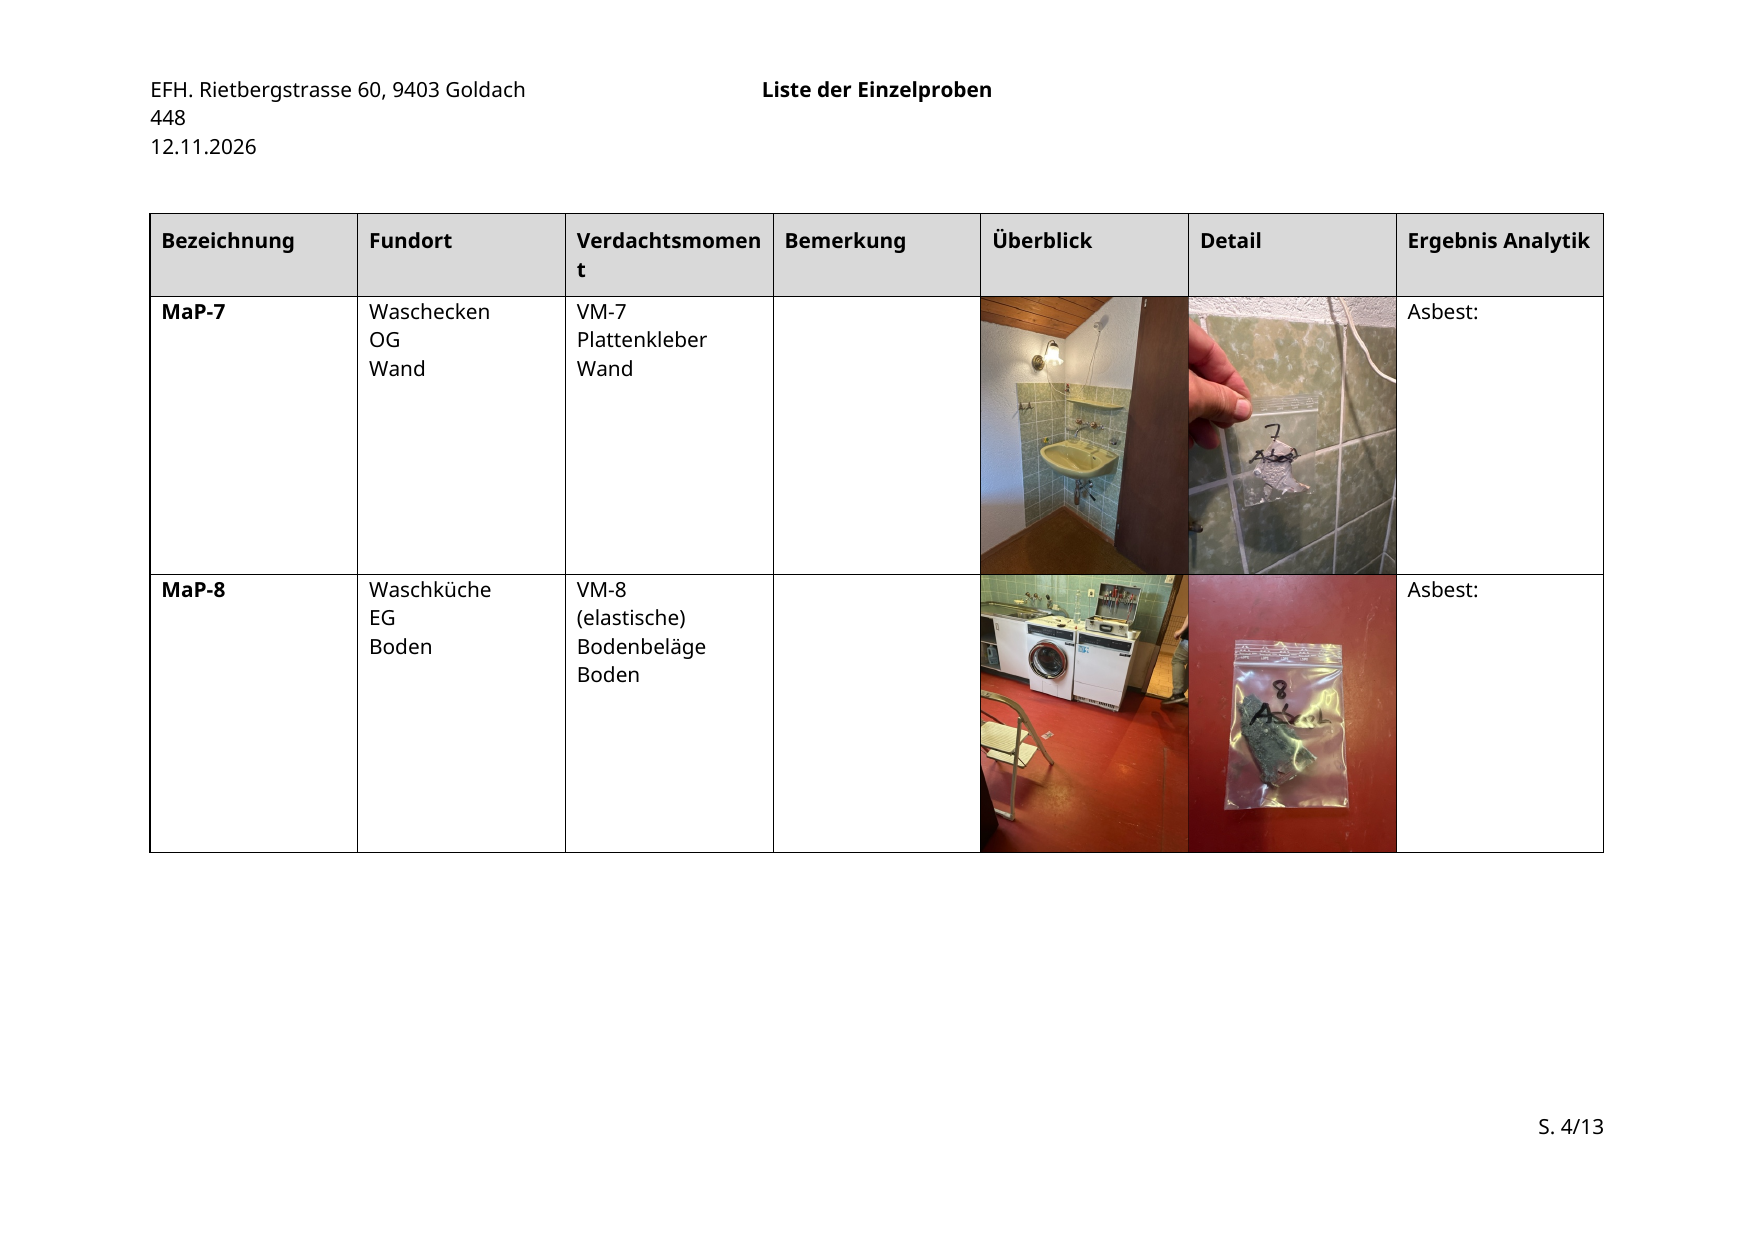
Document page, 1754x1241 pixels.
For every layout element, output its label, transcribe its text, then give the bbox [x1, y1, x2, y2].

table_header Fundort [358, 214, 565, 296]
table_header Verdachtsmoment [566, 214, 773, 296]
table_header Bemerkung [774, 214, 980, 296]
table_header Detail [1189, 214, 1396, 296]
table_header Ergebnis Analytik [1397, 214, 1603, 296]
table_cell VM-8 (elastische) Bodenbeläge Boden [566, 575, 773, 852]
table_header Überblick [981, 214, 1188, 296]
table_cell VM-7 Plattenkleber Wand [566, 297, 773, 574]
picture [980, 575, 1397, 852]
table_header Bezeichnung [151, 214, 357, 296]
table_cell Waschküche EG Boden [358, 575, 565, 852]
table_cell Asbest: [1397, 575, 1603, 852]
table_cell [774, 575, 980, 852]
picture [980, 297, 1397, 574]
table_cell MaP-8 [151, 575, 357, 852]
table_cell MaP-7 [151, 297, 357, 574]
table_cell Asbest: [1397, 297, 1603, 574]
table_cell [774, 297, 980, 574]
table_cell Waschecken OG Wand [358, 297, 565, 574]
